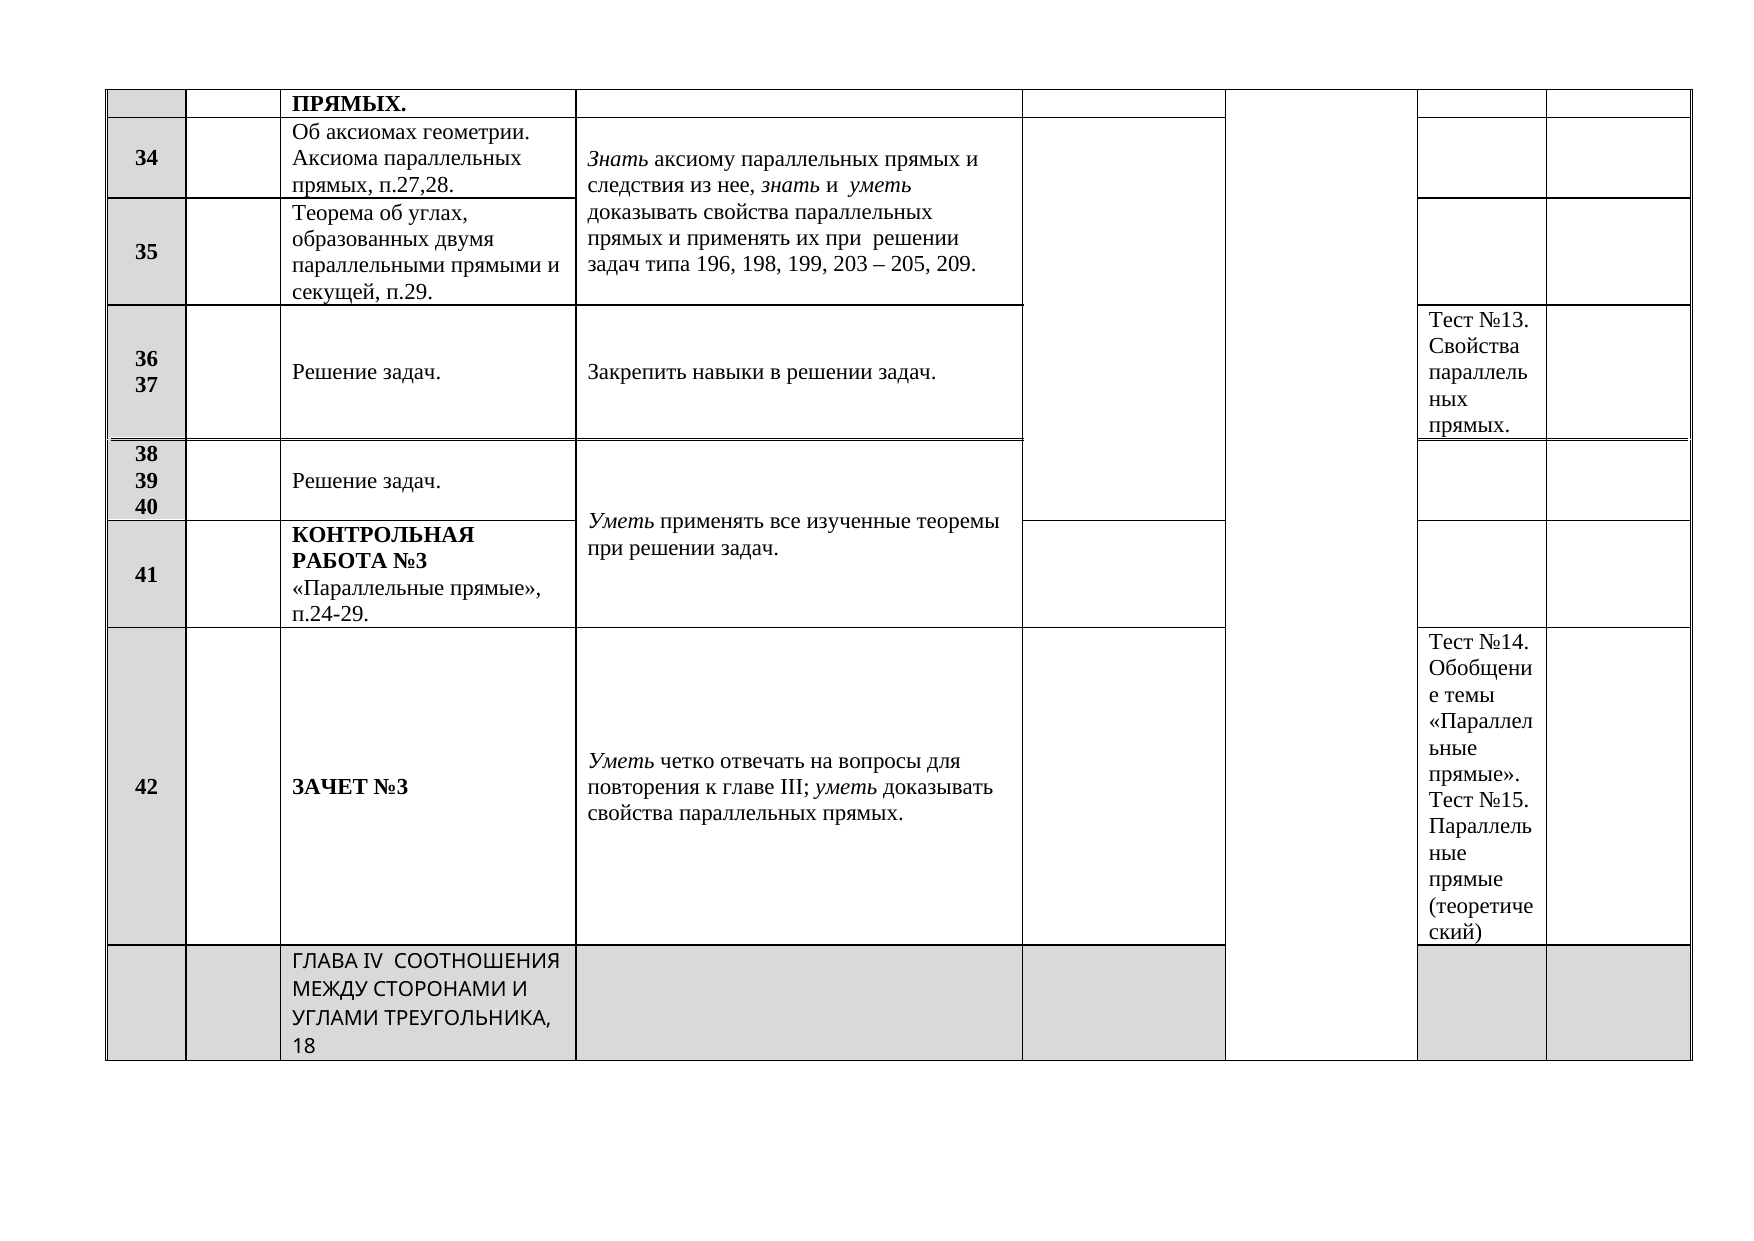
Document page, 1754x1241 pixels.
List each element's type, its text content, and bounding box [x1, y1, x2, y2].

table_cell [577, 90, 1022, 116]
table_cell ГЛАВА IV СООТНОШЕНИЯ МЕЖДУ СТОРОНАМИ И УГЛАМИ ТРЕУГОЛЬНИКА, 18 [281, 946, 575, 1060]
table_cell Знать аксиому параллельных прямых и следствия из нее, знать и уметь доказывать свойства параллельных прямых и применять их при решении задач типа 196, 198, 199, 203 – 205, 209. [577, 118, 1022, 304]
table_cell Решение задач. [281, 441, 575, 519]
table_cell [1547, 306, 1690, 437]
table_cell [1547, 199, 1690, 304]
table_cell [1418, 521, 1546, 627]
table_cell [1547, 946, 1690, 1060]
table_cell [187, 90, 280, 116]
table_cell [108, 946, 185, 1060]
table_cell [187, 306, 280, 437]
table_cell Решение задач. [281, 306, 575, 437]
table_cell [281, 90, 575, 116]
table_cell [187, 199, 280, 304]
table_cell [187, 521, 280, 627]
table_cell [1023, 118, 1225, 519]
table_cell 35 [108, 199, 185, 304]
table_cell [1418, 199, 1546, 304]
table_cell [187, 118, 280, 197]
table_cell [187, 441, 280, 519]
table_cell [1418, 118, 1546, 197]
table_cell КОНТРОЛЬНАЯ РАБОТА №3 «Параллельные прямые», п.24-29. [281, 521, 575, 627]
table_cell ЗАЧЕТ №3 [281, 628, 575, 944]
table_cell [1547, 438, 1690, 519]
table_cell [1418, 441, 1546, 519]
table_cell [1023, 628, 1225, 944]
table_cell 38 39 40 [108, 438, 185, 519]
table_cell 36 37 [108, 306, 185, 437]
table_cell [1547, 628, 1690, 944]
table_cell [1547, 118, 1690, 197]
table_cell [187, 628, 280, 944]
table_cell [577, 946, 1022, 1060]
table_cell [108, 90, 185, 116]
table_cell [1547, 521, 1690, 627]
table_cell 42 [108, 628, 185, 944]
table_cell [1547, 90, 1690, 116]
table_cell Уметь применять все изученные теоремы при решении задач. [577, 441, 1022, 627]
table_cell [1023, 90, 1225, 116]
table_cell 34 [108, 118, 185, 197]
table_cell 41 [108, 521, 185, 627]
table_cell [1023, 946, 1225, 1060]
table_cell [1418, 90, 1546, 116]
table_cell Закрепить навыки в решении задач. [577, 306, 1022, 437]
table_cell [1023, 521, 1225, 627]
table_cell Тест №13. Свойства параллельных прямых. [1418, 306, 1546, 437]
table_cell [187, 946, 280, 1060]
table_cell Об аксиомах геометрии. Аксиома параллельных прямых, п.27,28. [281, 118, 575, 197]
table_cell Тест №14. Обобщение темы «Параллельные прямые». Тест №15. Параллельные прямые (теоретический) [1418, 628, 1546, 944]
table_cell Теорема об углах, образованных двумя параллельными прямыми и секущей, п.29. [281, 199, 575, 304]
table_cell [1418, 946, 1546, 1060]
table_cell Уметь четко отвечать на вопросы для повторения к главе III; уметь доказывать свойства параллельных прямых. [577, 628, 1022, 944]
